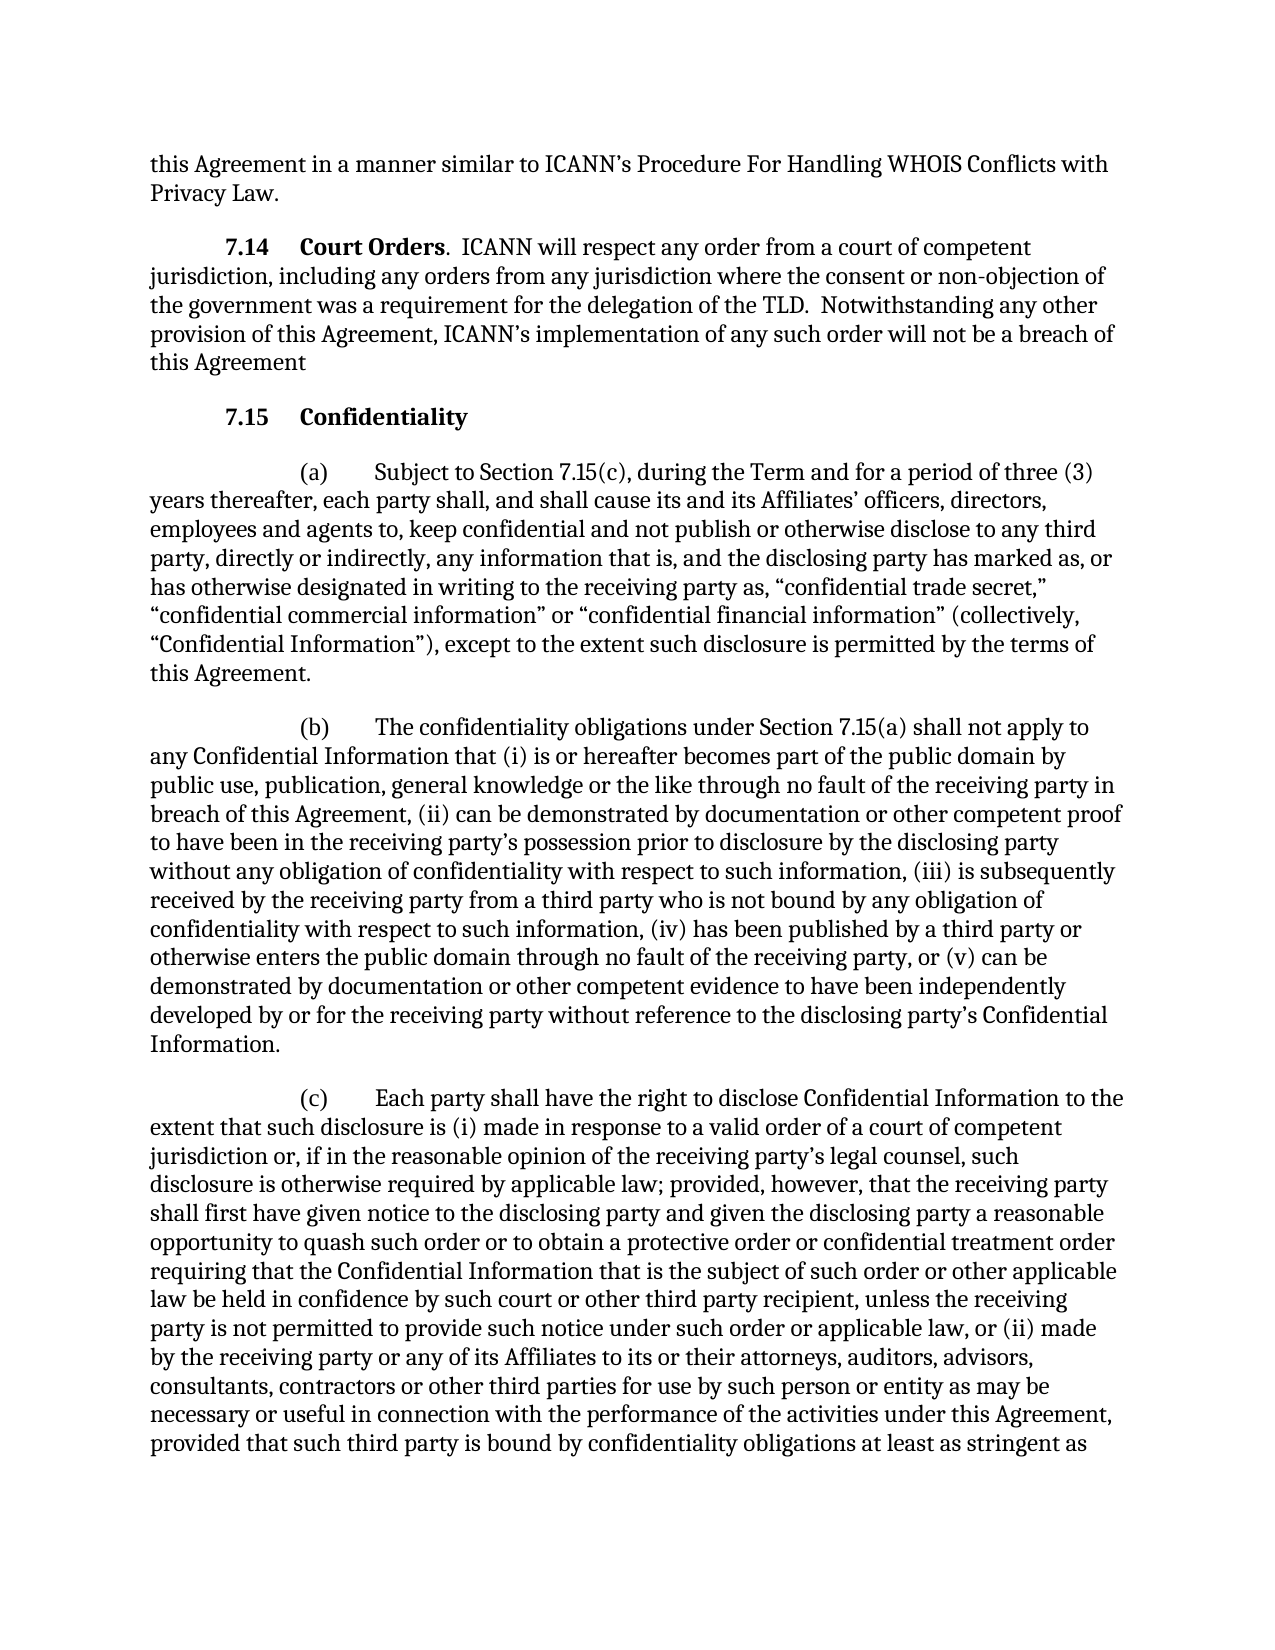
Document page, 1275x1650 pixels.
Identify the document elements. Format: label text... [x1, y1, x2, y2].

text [150, 1083, 1125, 1458]
text The confidentiality obligations under Section 7.15(a) shall not apply to any Confidential Information that (i) is or hereafter becomes part of the public domain by public use, publication, general knowledge or the like through no fault of the receiving party in breach of this Agreement, (ii) can be demonstrated by documentation or other competent proof to have been in the receiving party’s possession prior to disclosure by the disclosing party without any obligation of confidentiality with respect to such information, (iii) is subsequently received by the receiving party from a third party who is not bound by any obligation of confidentiality with respect to such information, (iv) has been published by a third party or otherwise enters the public domain through no fault of the receiving party, or (v) can be demonstrated by documentation or other competent evidence to have been independently developed by or for the receiving party without reference to the disclosing party’s Confidential Information. [150, 712, 1125, 1058]
text Court Orders. ICANN will respect any order from a court of competent jurisdiction, including any orders from any jurisdiction where the consent or non-objection of the government was a requirement for the delegation of the TLD. Notwithstanding any other provision of this Agreement, ICANN’s implementation of any such order will not be a breach of this Agreement [150, 232, 1125, 377]
text Confidentiality [150, 402, 1125, 432]
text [150, 150, 1125, 207]
text Subject to Section 7.15(c), during the Term and for a period of three (3) years thereafter, each party shall, and shall cause its and its Affiliates’ officers, directors, employees and agents to, keep confidential and not publish or otherwise disclose to any third party, directly or indirectly, any information that is, and the disclosing party has marked as, or has otherwise designated in writing to the receiving party as, “confidential trade secret,” “confidential commercial information” or “confidential financial information” (collectively, “Confidential Information”), except to the extent such disclosure is permitted by the terms of this Agreement. [150, 457, 1125, 687]
